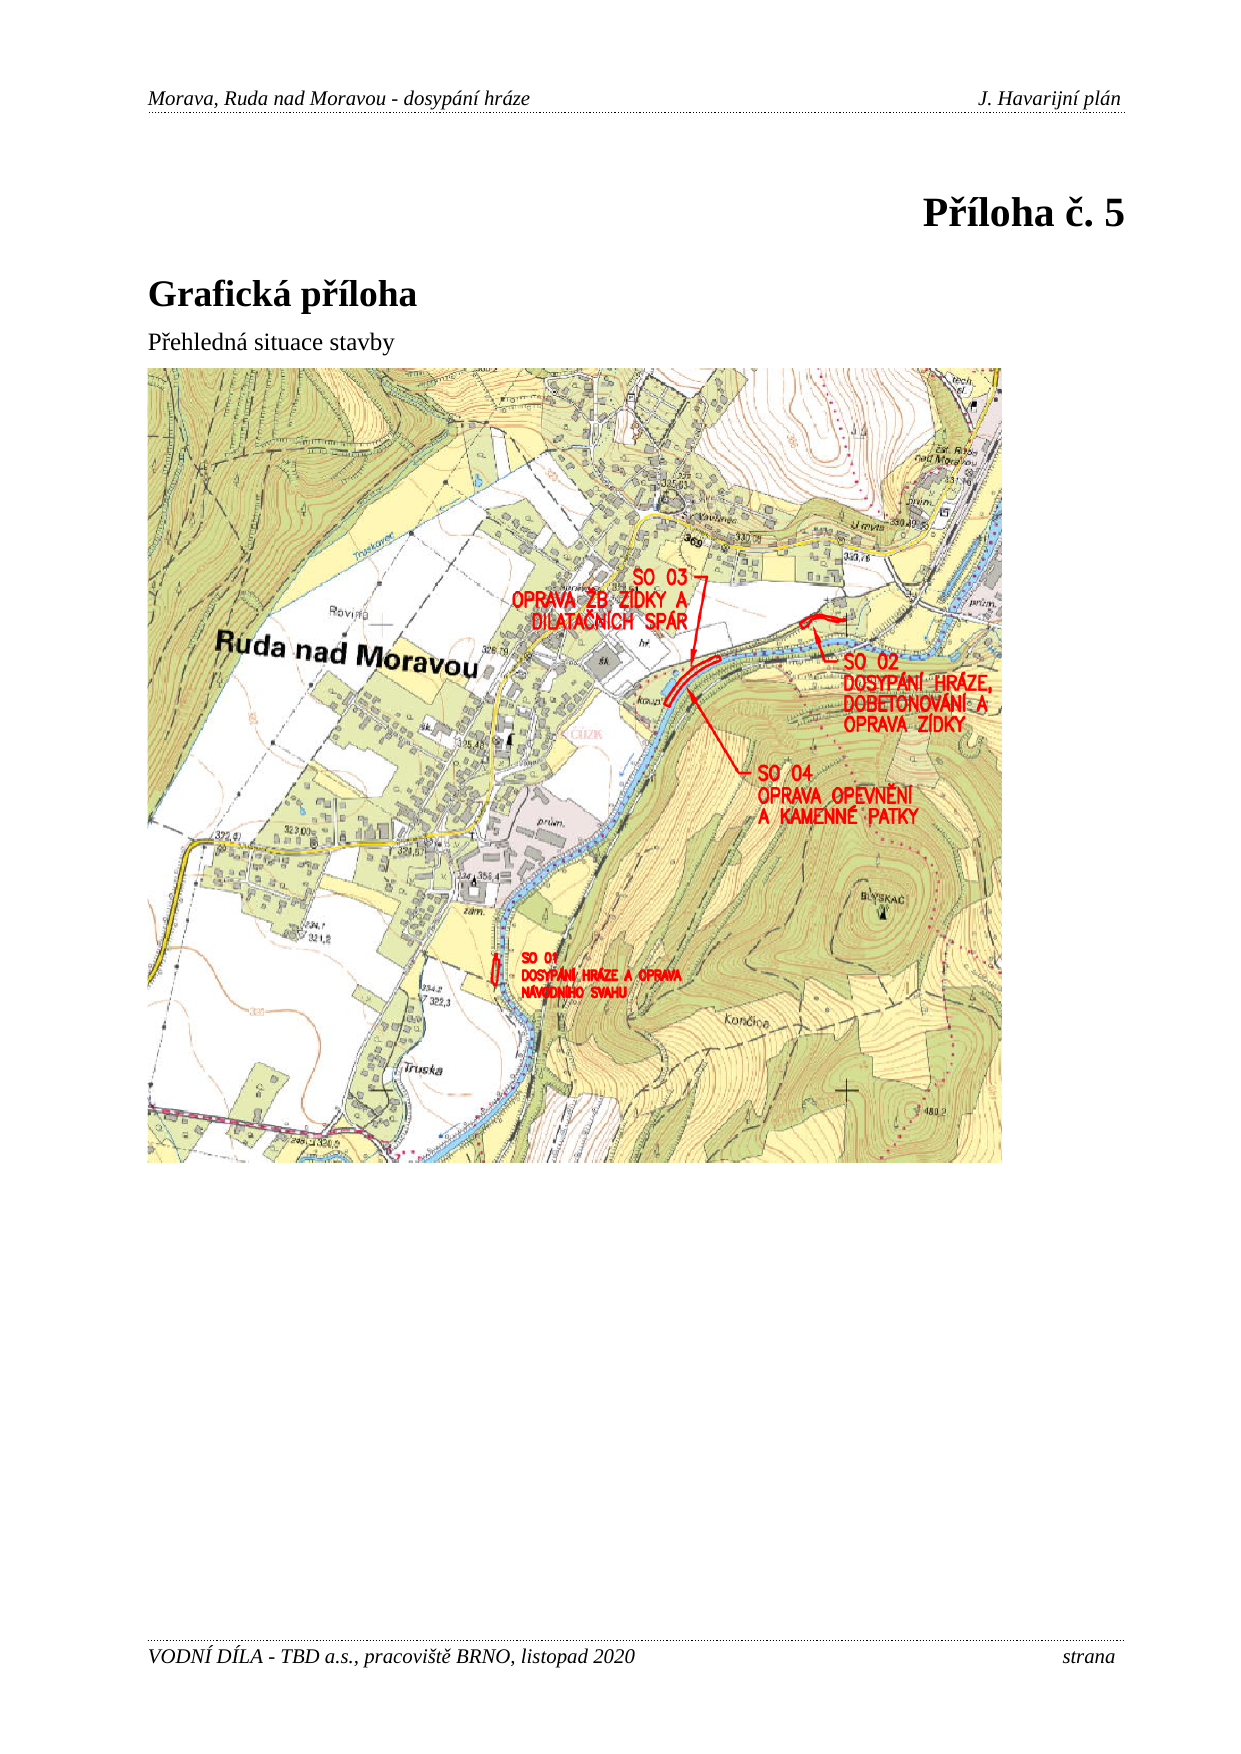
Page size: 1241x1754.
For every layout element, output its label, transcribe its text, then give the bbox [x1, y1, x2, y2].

picture [147, 368, 1003, 1163]
text Grafická příloha [148, 272, 1125, 315]
text Příloha č. 5 [148, 187, 1125, 235]
text Přehledná situace stavby [148, 327, 1125, 356]
